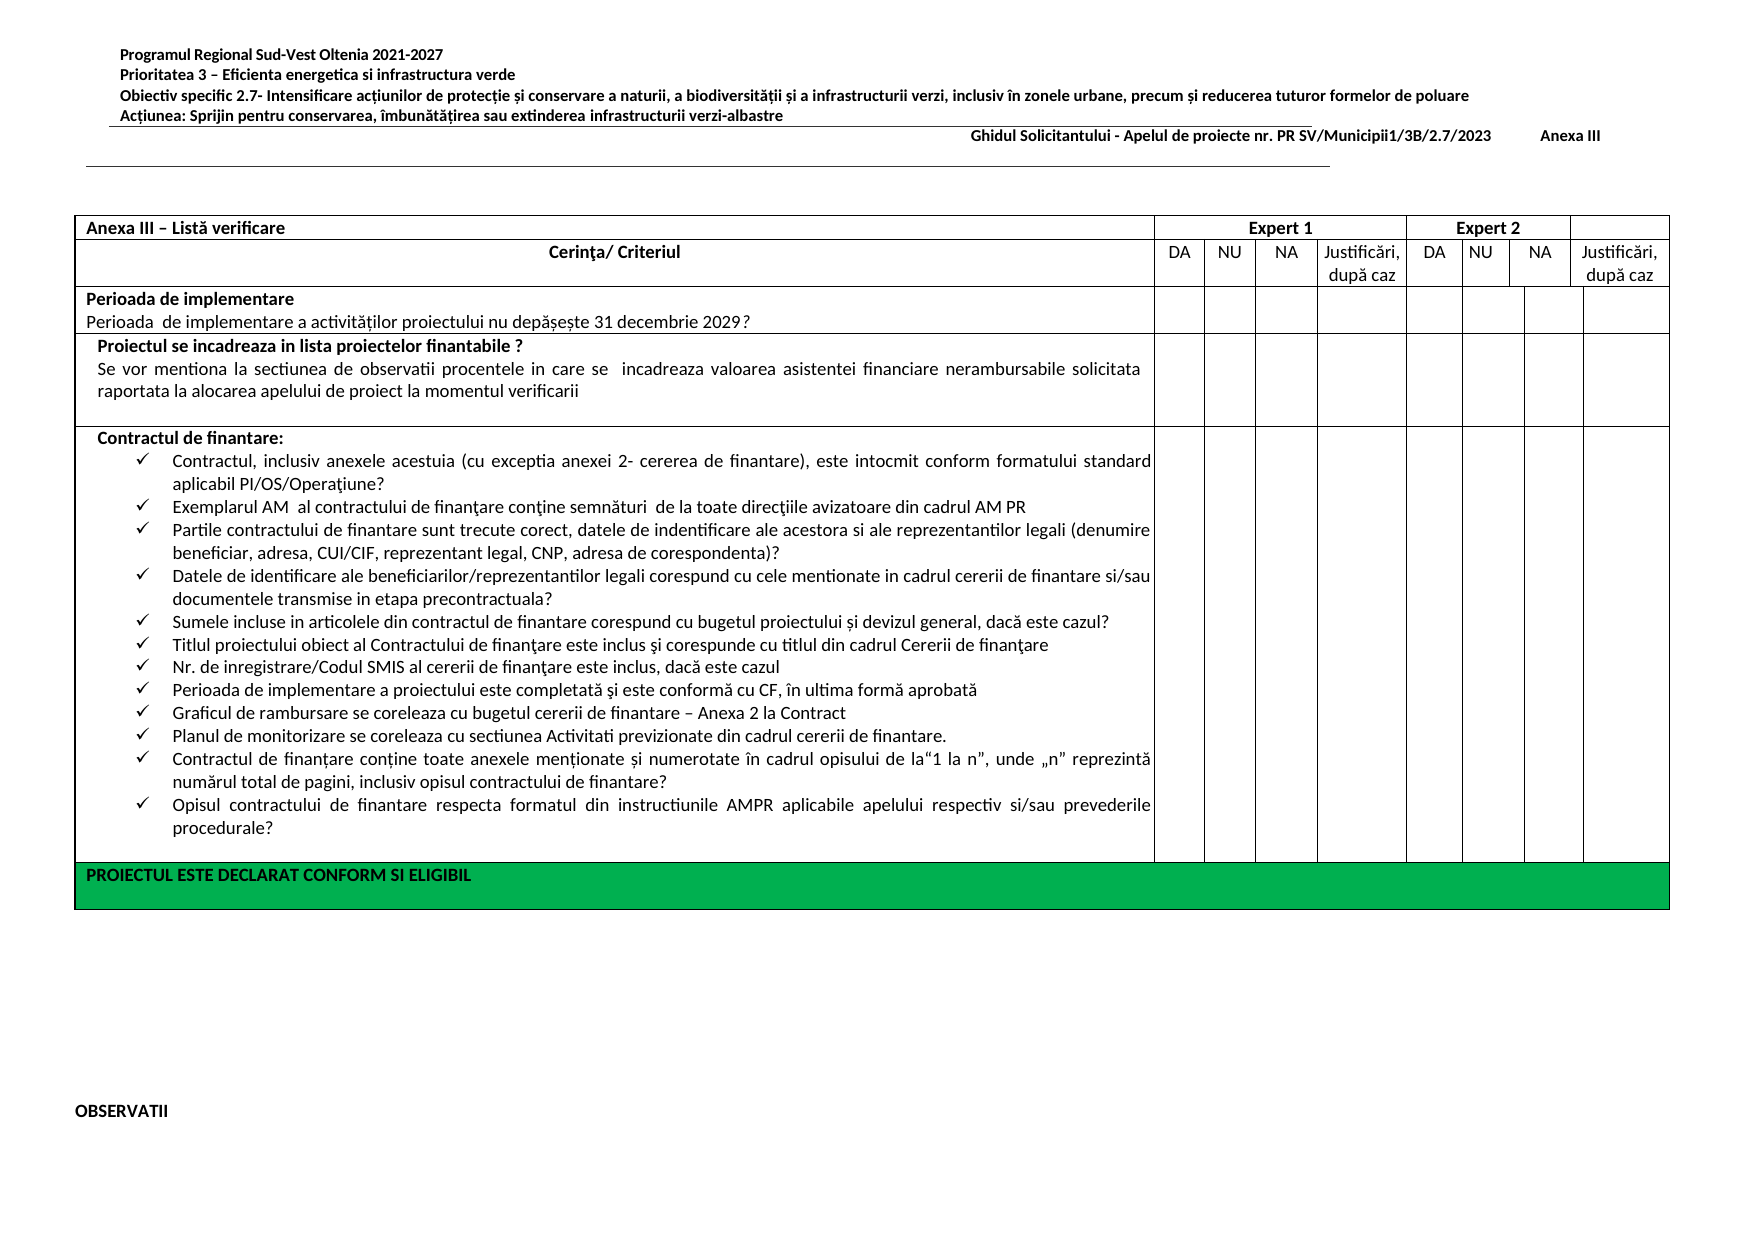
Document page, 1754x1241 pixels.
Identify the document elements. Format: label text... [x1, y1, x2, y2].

table_cell DA [1407, 240, 1462, 286]
table_cell [1463, 427, 1524, 862]
table_cell [1584, 427, 1669, 862]
table_cell [1318, 287, 1406, 333]
table_cell [1205, 427, 1255, 862]
table_cell [1463, 287, 1524, 333]
table_cell [1407, 334, 1462, 426]
table_header Expert 1 [1155, 216, 1406, 239]
table_header [1571, 216, 1669, 239]
table_cell [76, 334, 1154, 426]
table_cell Cerinţa/ Criteriul [76, 240, 1154, 286]
table_cell [1256, 427, 1317, 862]
table_cell [1318, 334, 1406, 426]
table_cell DA [1155, 240, 1204, 286]
table_cell [1525, 334, 1583, 426]
table_cell [1525, 287, 1583, 333]
table_cell [1155, 427, 1204, 862]
table_cell NA [1510, 240, 1570, 286]
table_cell [1256, 334, 1317, 426]
table_cell NU [1205, 240, 1255, 286]
table_cell [1407, 287, 1462, 333]
table_cell [1205, 334, 1255, 426]
table_cell [1318, 427, 1406, 862]
table_cell [1584, 287, 1669, 333]
table_cell [1155, 334, 1204, 426]
table_cell Perioada de implementare Perioada de implementare a activităților proiectului nu depășește 31 decembrie 2029? [76, 287, 1154, 333]
table_cell [1205, 287, 1255, 333]
table_cell NU [1463, 240, 1509, 286]
table_cell [1584, 334, 1669, 426]
table_header Expert 2 [1407, 216, 1570, 239]
table_cell [1525, 427, 1583, 862]
table_cell Justificări, după caz [1318, 240, 1406, 286]
table_cell [1463, 334, 1524, 426]
table_cell PROIECTUL ESTE DECLARAT CONFORM SI ELIGIBIL [76, 863, 1669, 909]
table_cell [1256, 287, 1317, 333]
table_cell [76, 427, 1154, 862]
table_header Anexa III – Listă verificare [76, 216, 1154, 239]
table_cell [1155, 287, 1204, 333]
text OBSERVATII [75, 1099, 1679, 1122]
table_cell NA [1256, 240, 1317, 286]
table_cell Justificări, după caz [1571, 240, 1669, 286]
table_cell [1407, 427, 1462, 862]
